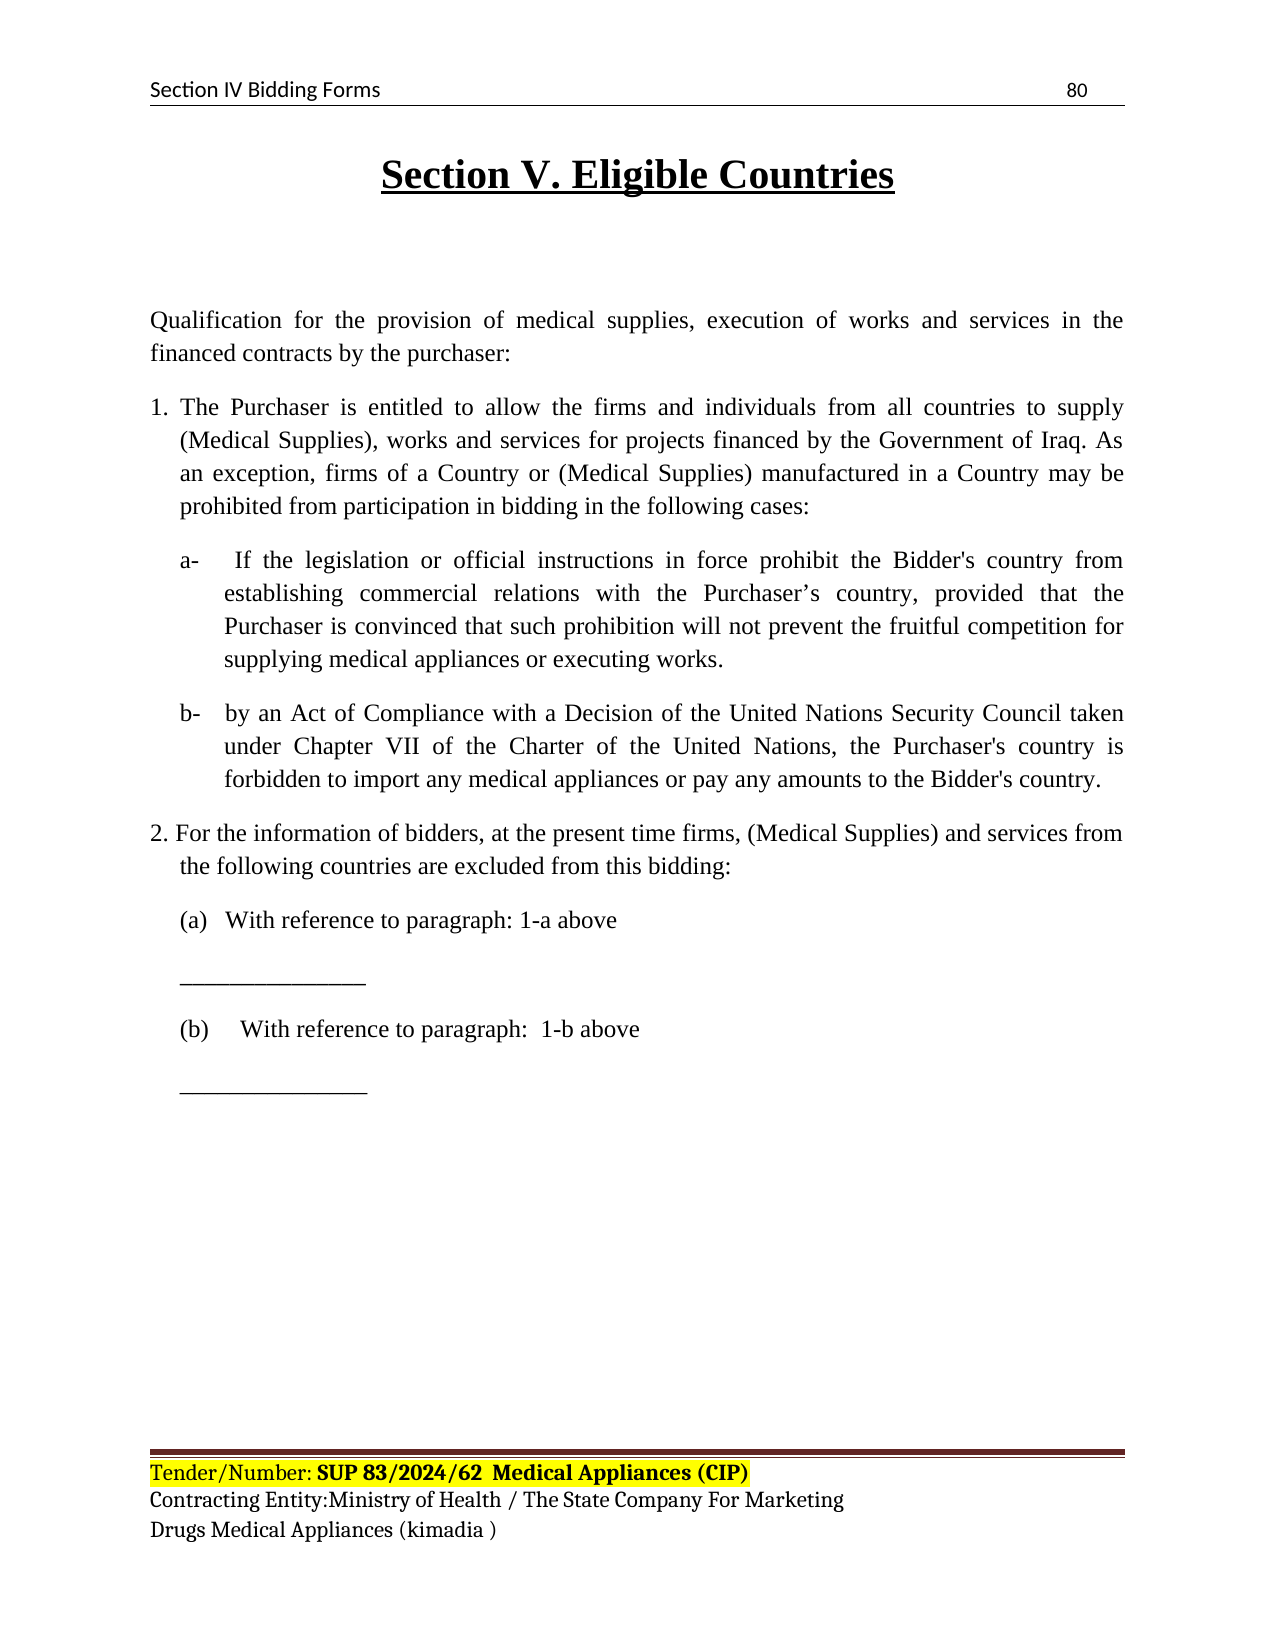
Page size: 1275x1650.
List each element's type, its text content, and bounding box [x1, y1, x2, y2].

text _______________ [179, 958, 1125, 989]
text 1. The Purchaser is entitled to allow the firms and individuals from all countries to supply (Medical Supplies), works and services for projects financed by the Government of Iraq. As an exception, firms of a Country or (Medical Supplies) manufactured in a Country may be prohibited from participation in bidding in the following cases: [150, 392, 1125, 520]
text _______________ [179, 1068, 1125, 1097]
text (a) With reference to paragraph: 1-a above [179, 905, 1125, 933]
text a- If the legislation or official instructions in force prohibit the Bidder's country from establishing commercial relations with the Purchaser’s country, provided that the Purchaser is convinced that such prohibition will not prevent the fruitful competition for supplying medical appliances or executing works. [179, 545, 1125, 673]
text Section V. Eligible Countries [150, 150, 1125, 198]
text Qualification for the provision of medical supplies, execution of works and services in the financed contracts by the purchaser: [150, 305, 1125, 367]
text b- by an Act of Compliance with a Decision of the United Nations Security Council taken under Chapter VII of the Charter of the United Nations, the Purchaser's country is forbidden to import any medical appliances or pay any amounts to the Bidder's country. [179, 698, 1125, 793]
text 2. For the information of bidders, at the present time firms, (Medical Supplies) and services from the following countries are excluded from this bidding: [150, 818, 1125, 879]
text (b) With reference to paragraph: 1-b above [179, 1014, 1125, 1043]
